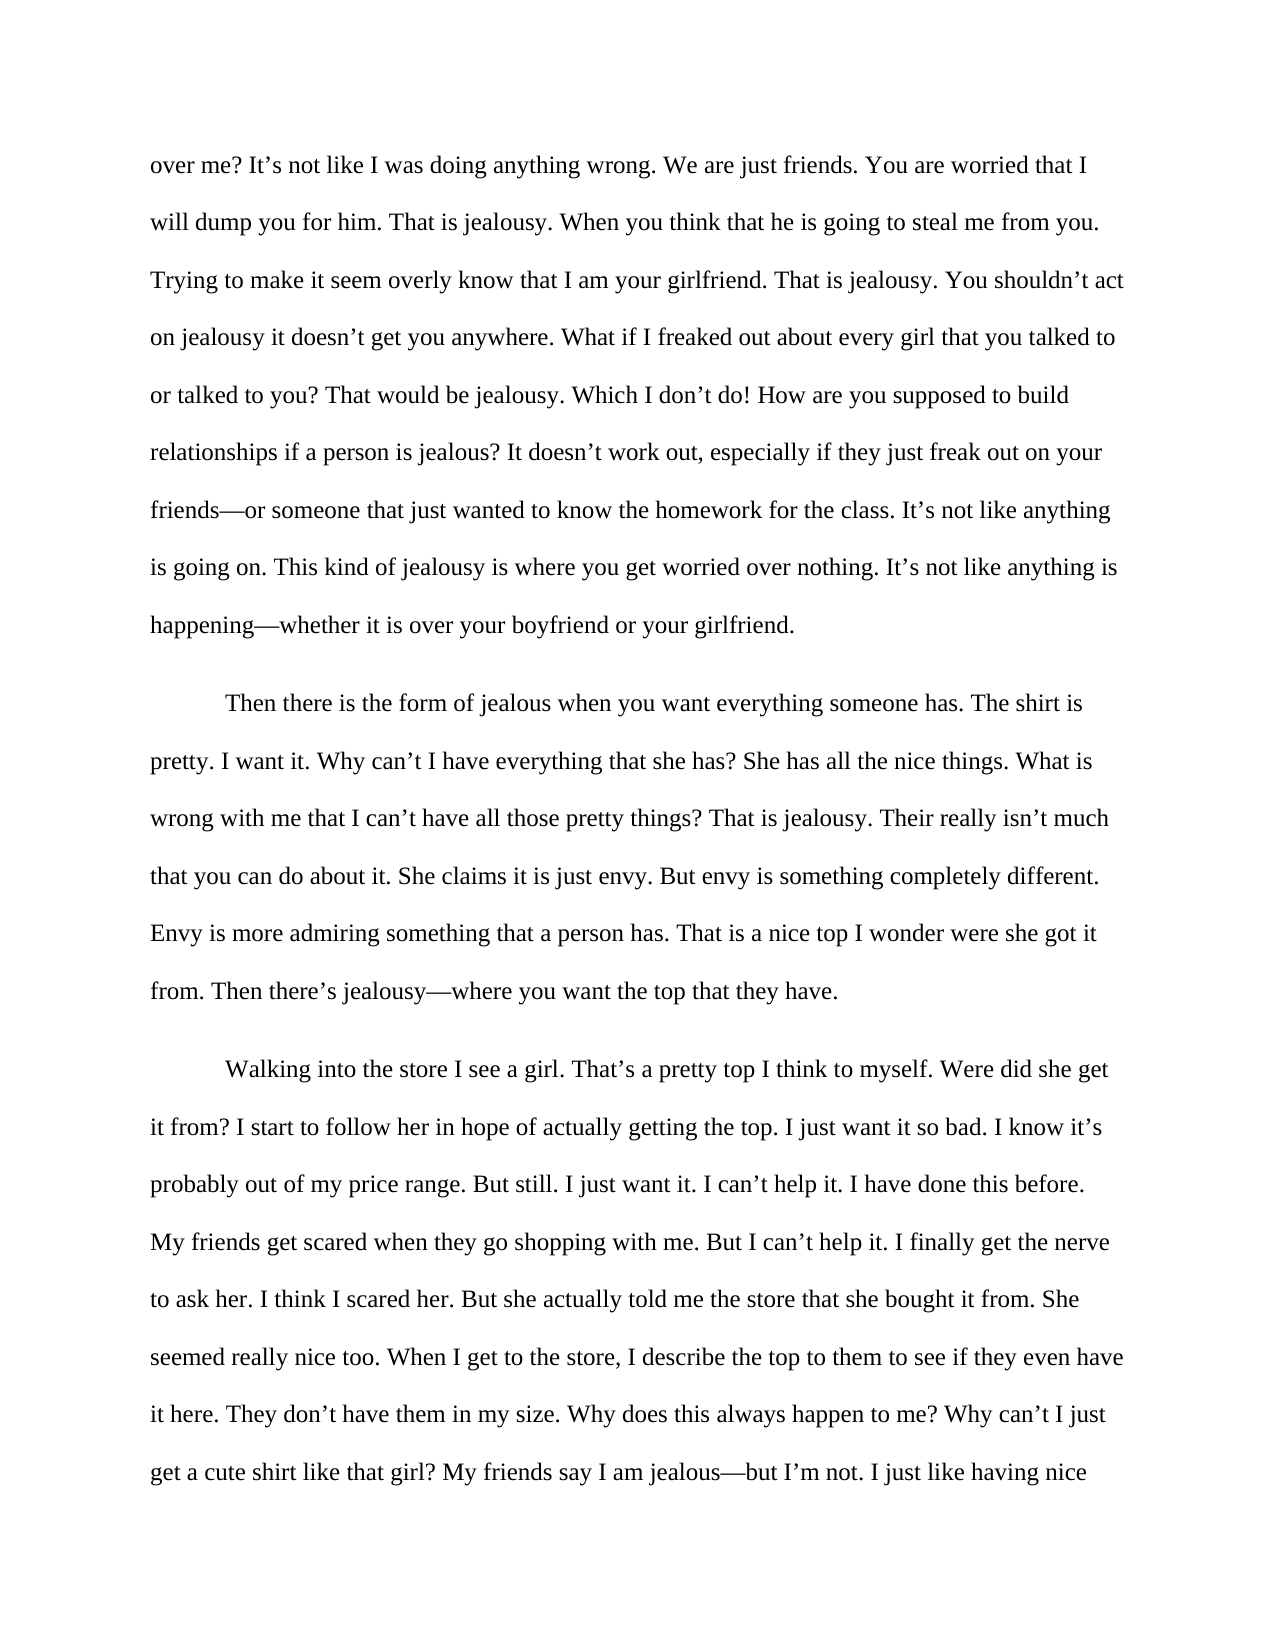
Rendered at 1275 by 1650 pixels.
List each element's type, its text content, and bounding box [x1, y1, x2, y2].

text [150, 150, 1125, 639]
text Then there is the form of jealous when you want everything someone has. The shirt is pretty. I want it. Why can’t I have everything that she has? She has all the nice things. What is wrong with me that I can’t have all those pretty things? That is jealousy. Their really isn’t much that you can do about it. She claims it is just envy. But envy is something completely different. Envy is more admiring something that a person has. That is a nice top I wonder were she got it from. Then there’s jealousy—where you want the top that they have. [150, 688, 1125, 1004]
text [150, 1054, 1125, 1485]
